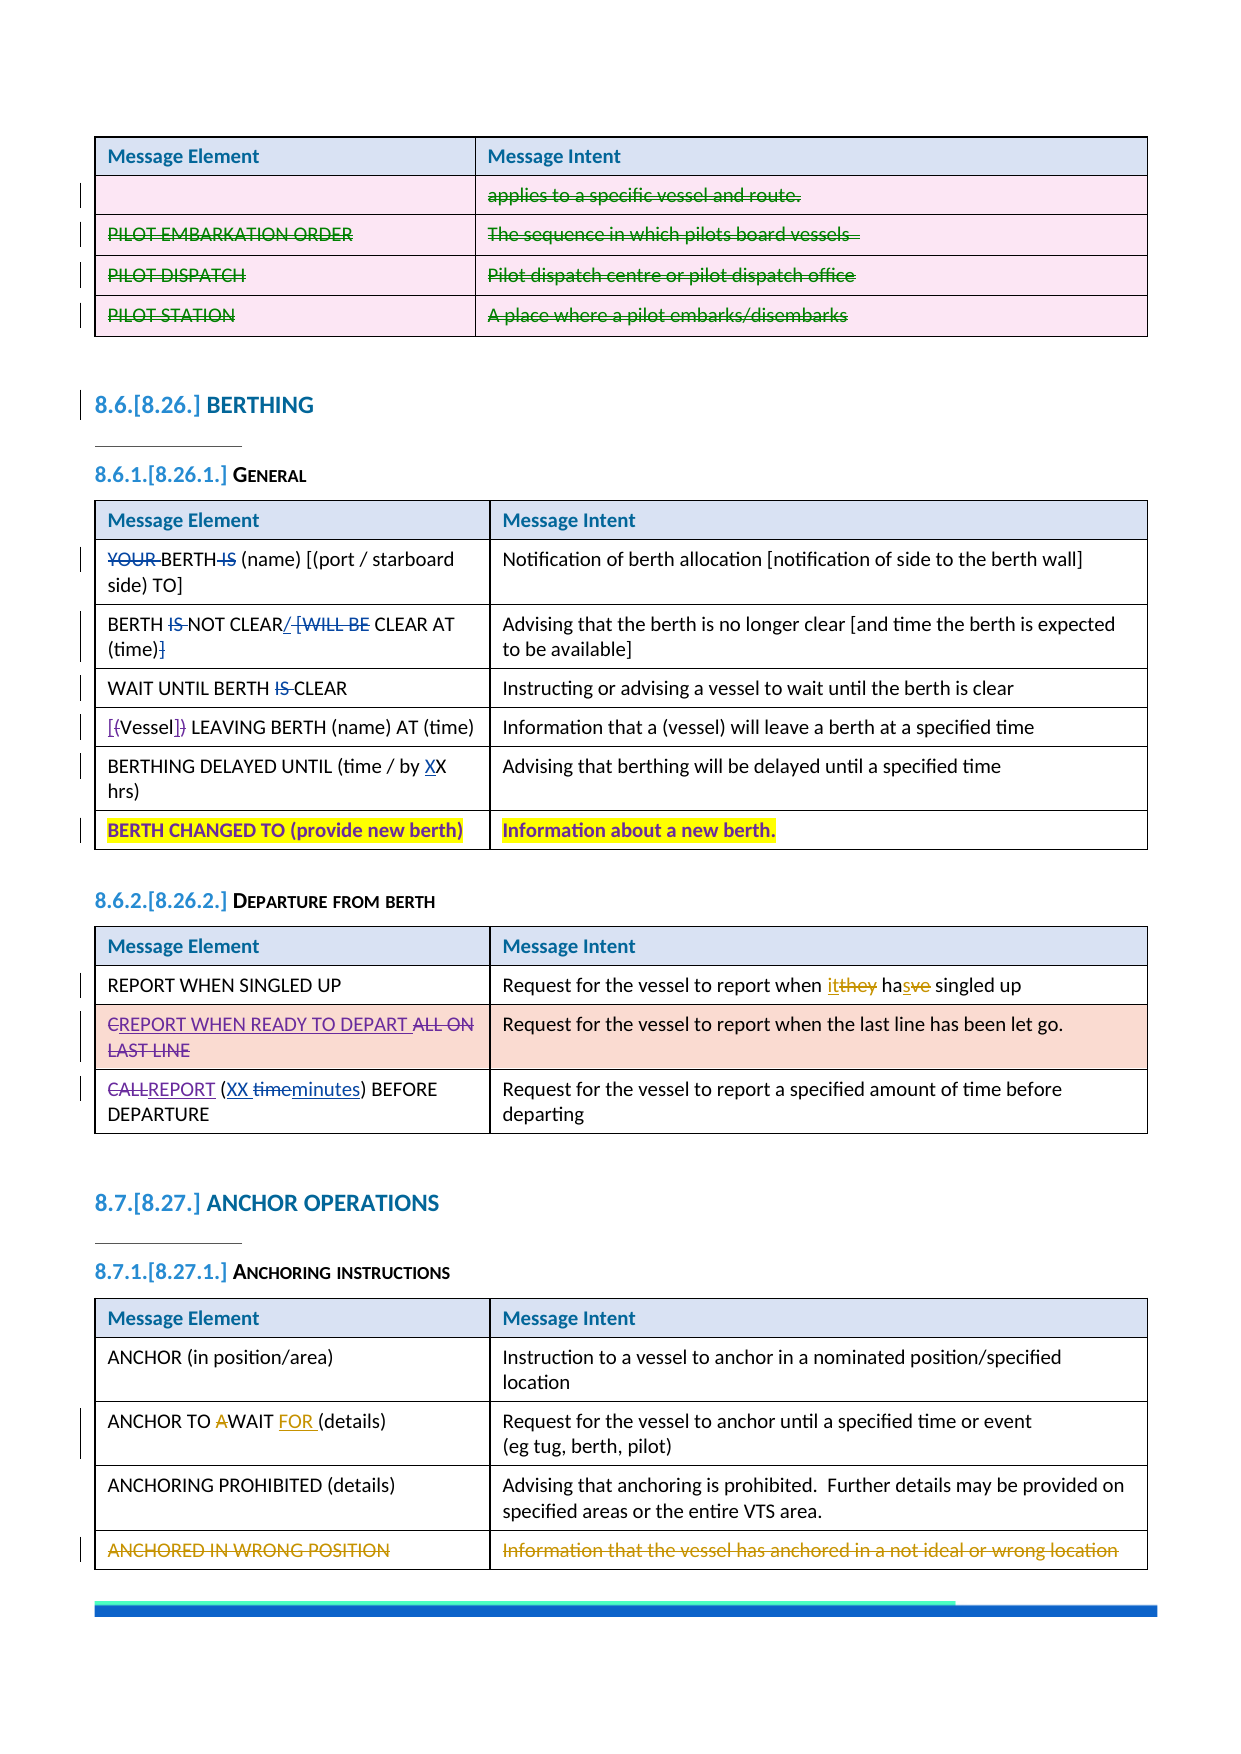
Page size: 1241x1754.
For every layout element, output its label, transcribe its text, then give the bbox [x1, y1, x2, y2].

table_cell Advising that berthing will be delayed until a specified time [491, 747, 1147, 810]
table_cell Request for the vessel to report a specified amount of time before departing [491, 1070, 1147, 1133]
table_cell Information that a (vessel) will leave a berth at a specified time [491, 708, 1147, 746]
table_header Message Element [96, 501, 489, 539]
table_cell BERTH NOT CLEAR CLEAR AT (time) [96, 605, 489, 668]
table_cell BERTH CHANGED TO (provide new berth) [96, 811, 489, 849]
table_cell [96, 1005, 489, 1068]
subtitle ANCHOR OPERATIONS [94, 1187, 1157, 1217]
table_cell Request for the vessel to report when ha singled up [491, 966, 1147, 1004]
table_cell Request for the vessel to anchor until a specified time or event (eg tug, berth, pilot) [491, 1402, 1147, 1465]
table_cell Advising that anchoring is prohibited. Further details may be provided on specified areas or the entire VTS area. [491, 1466, 1147, 1530]
table_cell WAIT UNTIL BERTH CLEAR [96, 669, 489, 707]
table_cell ANCHORING PROHIBITED (details) [96, 1466, 489, 1530]
picture [94, 1601, 1158, 1617]
table_header Message Element [96, 138, 475, 175]
subtitle BERTHING [94, 390, 1157, 420]
table_cell Request for the vessel to report when the last line has been let go. [491, 1005, 1147, 1068]
subtitle Anchoring instructions [94, 1257, 1157, 1285]
table_cell BERTH (name) [(port / starboard side) TO] [96, 540, 489, 604]
table_cell [491, 1531, 1147, 1569]
subtitle Departure from berth [94, 886, 1157, 914]
table_header Message Intent [491, 501, 1147, 539]
table_cell Instructing or advising a vessel to wait until the berth is clear [491, 669, 1147, 707]
table_cell Notification of berth allocation [notification of side to the berth wall] [491, 540, 1147, 604]
table_cell BERTHING DELAYED UNTIL (time / by X hrs) [96, 747, 489, 810]
table_cell ANCHOR TO WAIT (details) [96, 1402, 489, 1465]
table_header Message Intent [491, 1299, 1147, 1337]
table_cell Vessel LEAVING BERTH (name) AT (time) [96, 708, 489, 746]
table_header Message Intent [491, 927, 1147, 965]
table_cell ANCHOR (in position/area) [96, 1338, 489, 1401]
table_header Message Intent [476, 138, 1147, 175]
table_cell Instruction to a vessel to anchor in a nominated position/specified location [491, 1338, 1147, 1401]
table_cell [96, 1531, 489, 1569]
table_cell Information about a new berth. [491, 811, 1147, 849]
subtitle General [94, 460, 1157, 488]
table_cell Advising that the berth is no longer clear [and time the berth is expected to be available] [491, 605, 1147, 668]
table_header Message Element [96, 1299, 489, 1337]
table_cell () BEFORE DEPARTURE [96, 1070, 489, 1133]
table_cell REPORT WHEN SINGLED UP [96, 966, 489, 1004]
table_header Message Element [96, 927, 489, 965]
